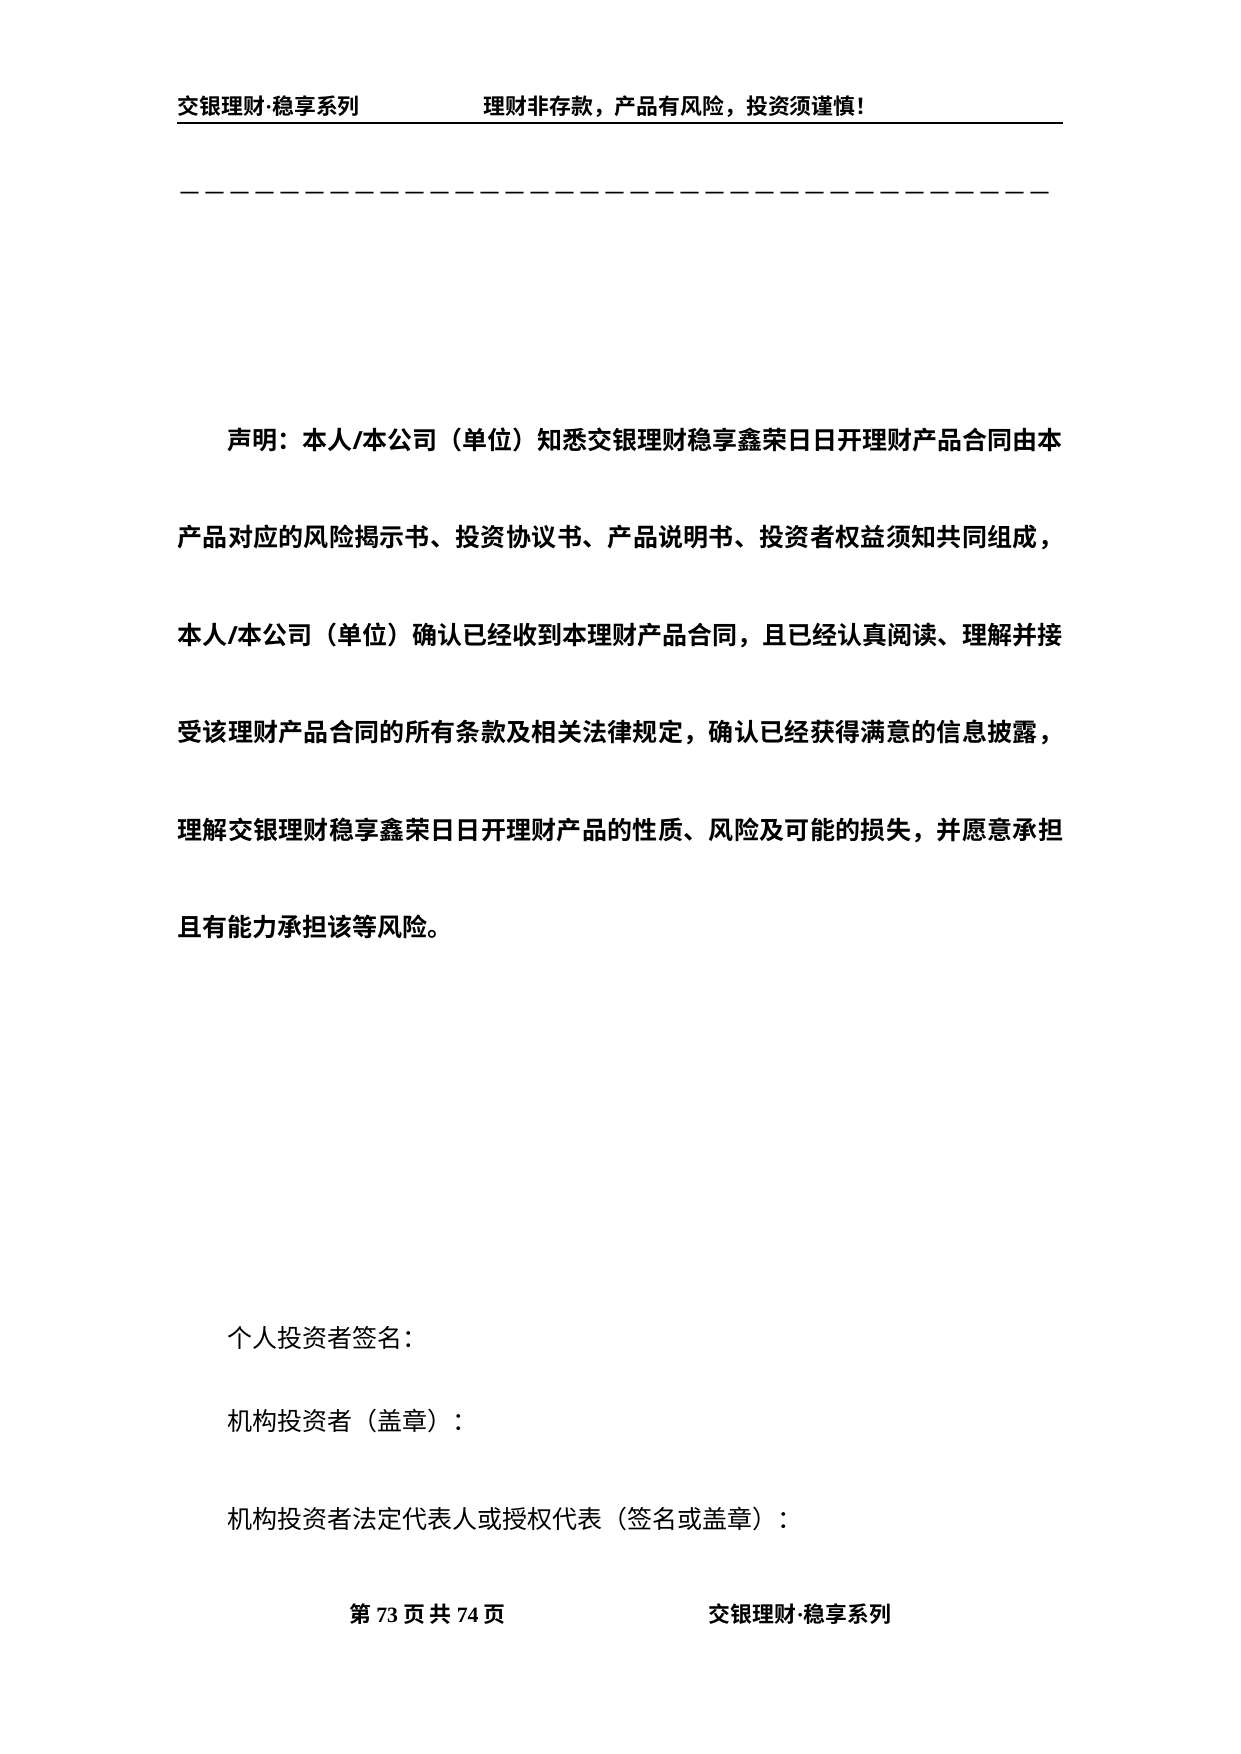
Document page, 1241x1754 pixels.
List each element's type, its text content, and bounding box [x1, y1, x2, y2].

text 机构投资者（盖章）： 机构投资者法定代表人或授权代表（签名或盖章）： [227, 1387, 1063, 1550]
text 声明：本人/本公司（单位）知悉交银理财稳享鑫荣日日开理财产品合同由本产品对应的风险揭示书、投资协议书、产品说明书、投资者权益须知共同组成，本人/本公司（单位）确认已经收到本理财产品合同，且已经认真阅读、理解并接受该理财产品合同的所有条款及相关法律规定，确认已经获得满意的信息披露，理解交银理财稳享鑫荣日日开理财产品的性质、风险及可能的损失，并愿意承担且有能力承担该等风险。 [177, 406, 1063, 958]
text －－－－－－－－－－－－－－－－－－－－－－－－－－－－－－－－－－－ [177, 159, 1063, 224]
text 个人投资者签名： [177, 1304, 1063, 1369]
